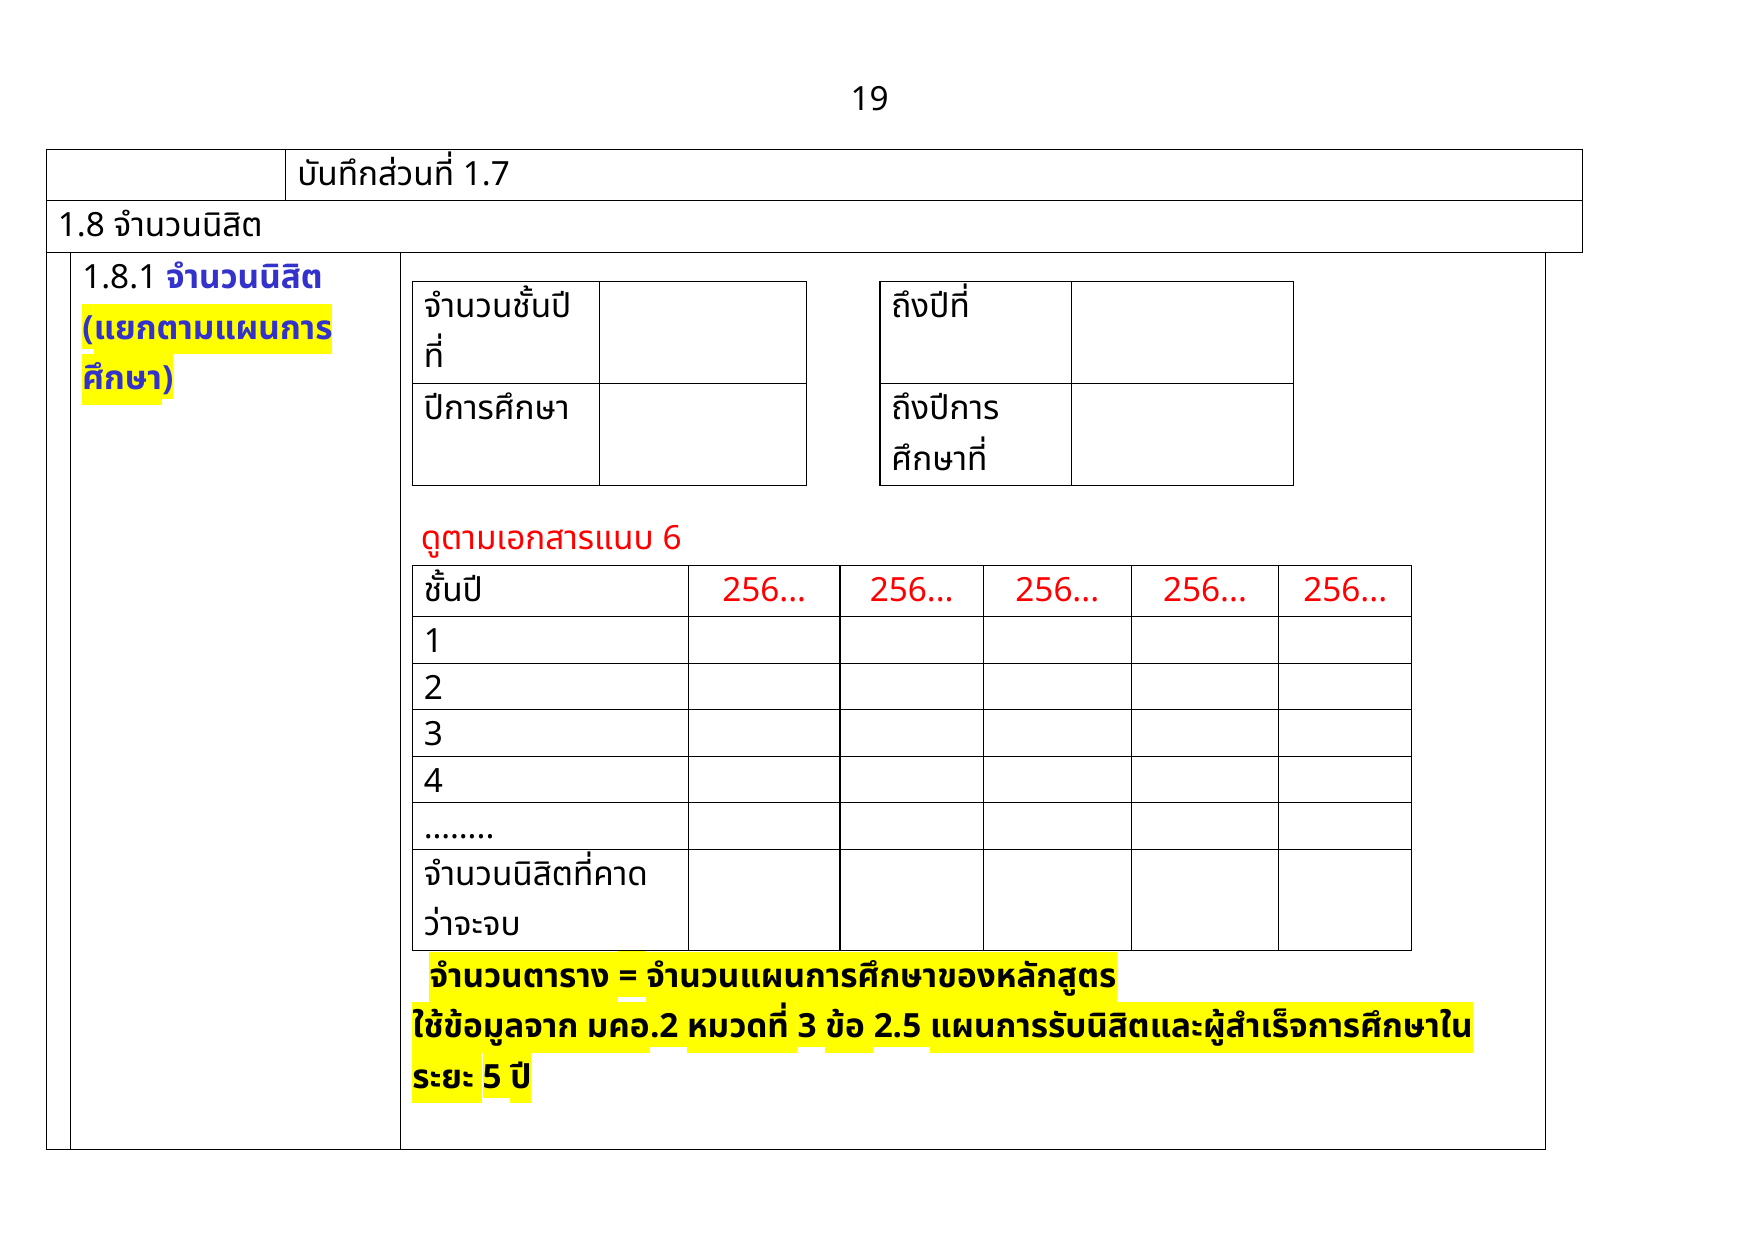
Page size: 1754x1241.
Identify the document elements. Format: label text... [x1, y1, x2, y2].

table_cell [47, 253, 70, 1149]
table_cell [71, 253, 400, 1149]
table_cell [47, 150, 285, 200]
